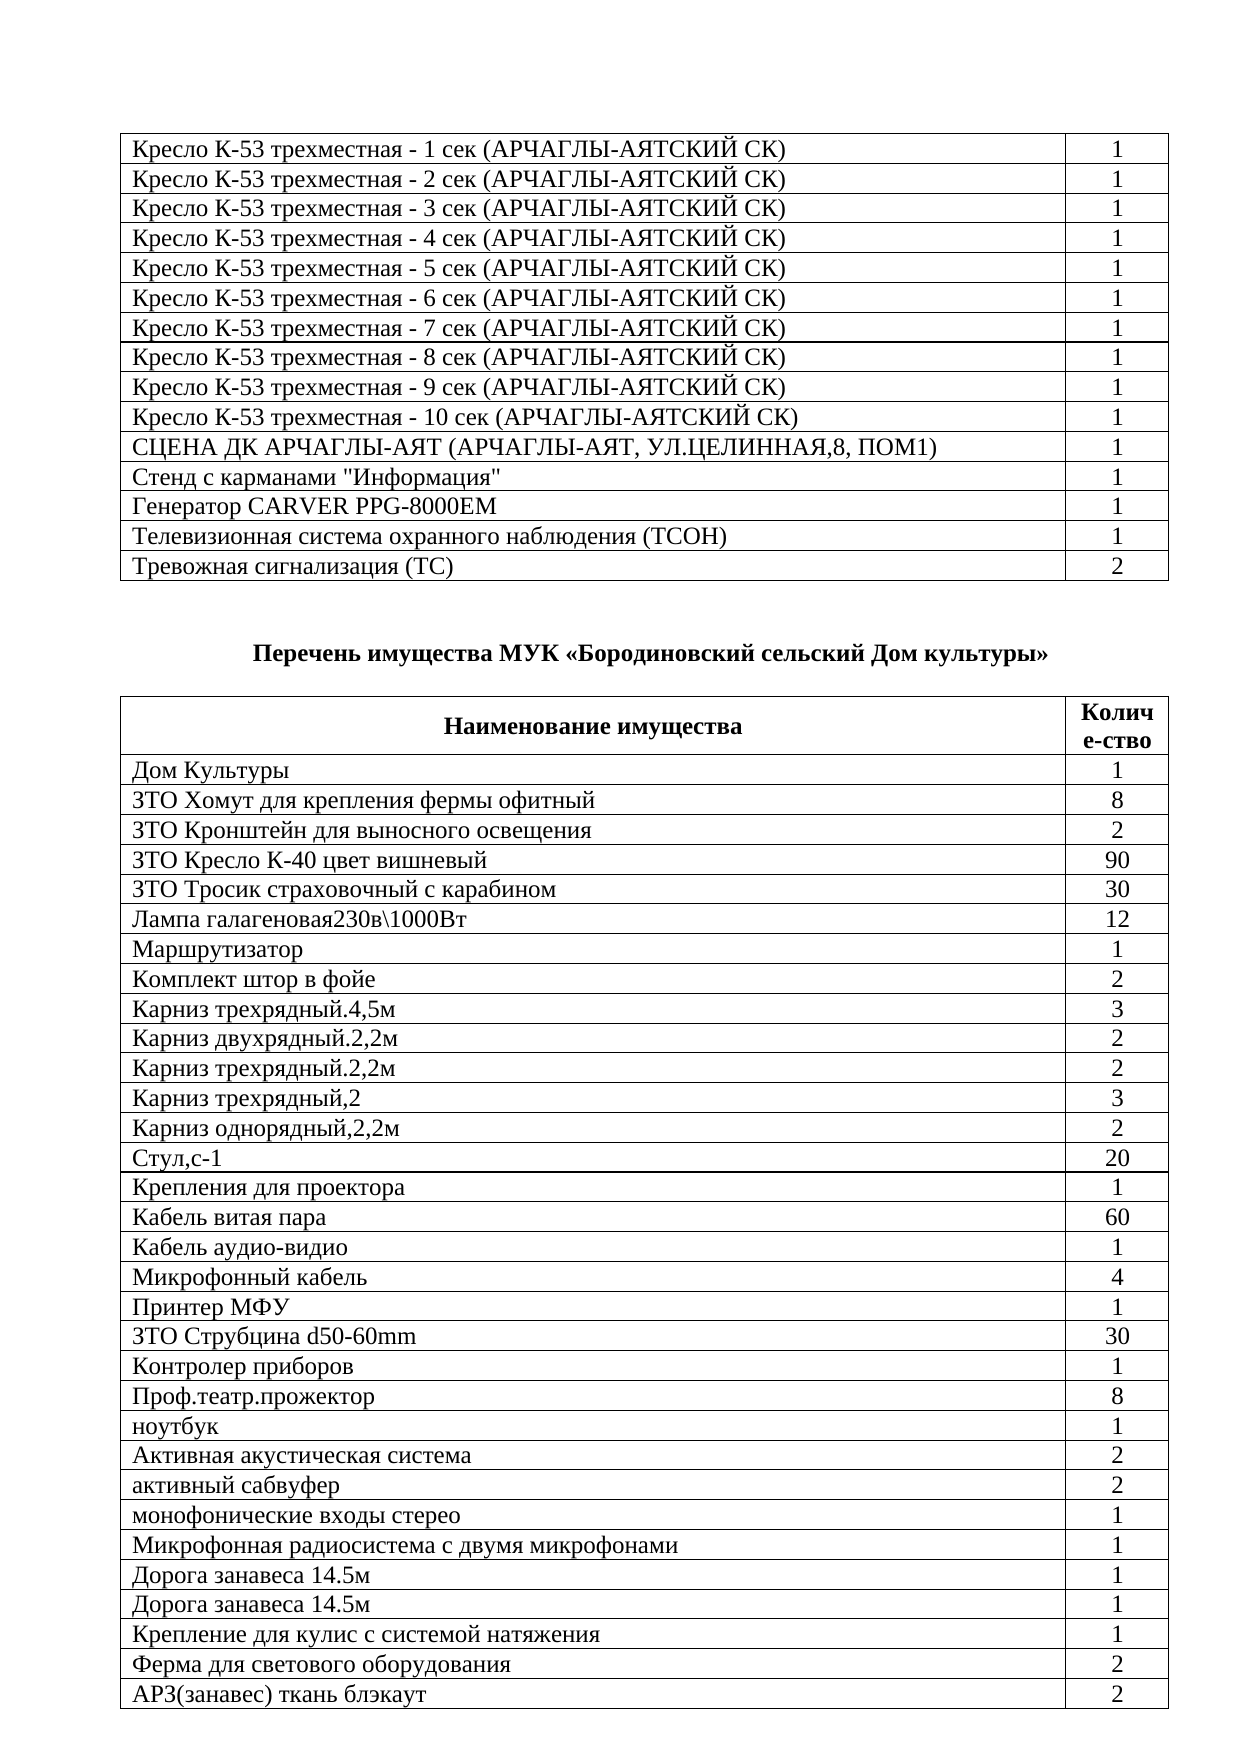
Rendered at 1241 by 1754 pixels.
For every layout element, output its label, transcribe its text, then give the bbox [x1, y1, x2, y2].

table_cell 1 [1066, 1619, 1168, 1648]
table_cell 8 [1066, 785, 1168, 814]
text Перечень имущества МУК «Бородиновский сельский Дом культуры» [150, 638, 1152, 667]
table_cell 2 [1066, 1024, 1168, 1052]
table_cell 1 [1066, 372, 1168, 401]
table_cell ЗТО Кресло К-40 цвет вишневый [121, 845, 1065, 873]
table_cell Телевизионная система охранного наблюдения (ТСОН) [121, 521, 1065, 550]
table_cell Дом Культуры [121, 755, 1065, 784]
table_cell Микрофонная радиосистема с двумя микрофонами [121, 1530, 1065, 1559]
table_cell Микрофонный кабель [121, 1262, 1065, 1291]
table_cell Кабель витая пара [121, 1202, 1065, 1231]
table_cell 1 [1066, 1530, 1168, 1559]
table_cell Карниз трехрядный.4,5м [121, 994, 1065, 1022]
table_cell 12 [1066, 904, 1168, 933]
table_cell 1 [1066, 253, 1168, 282]
table_cell 1 [1066, 521, 1168, 550]
table_cell 1 [1066, 343, 1168, 371]
table_cell 2 [1066, 1649, 1168, 1678]
table_cell 1 [1066, 283, 1168, 312]
table_cell 2 [1066, 1053, 1168, 1082]
table_cell Маршрутизатор [121, 934, 1065, 963]
table_cell 1 [1066, 1411, 1168, 1439]
table_cell Проф.театр.прожектор [121, 1381, 1065, 1410]
table_cell Стенд с карманами "Информация" [121, 462, 1065, 490]
table_cell 1 [1066, 1173, 1168, 1201]
table_cell Кресло К-53 трехместная - 5 сек (АРЧАГЛЫ-АЯТСКИЙ СК) [121, 253, 1065, 282]
table_cell Кресло К-53 трехместная - 10 сек (АРЧАГЛЫ-АЯТСКИЙ СК) [121, 402, 1065, 431]
table_cell Лампа галагеновая230в\1000Вт [121, 904, 1065, 933]
table_cell 1 [1066, 1500, 1168, 1529]
table_cell Кабель аудио-видио [121, 1232, 1065, 1261]
table_cell Крепление для кулис с системой натяжения [121, 1619, 1065, 1648]
table_cell 1 [1066, 462, 1168, 490]
table_cell ЗТО Кронштейн для выносного освещения [121, 815, 1065, 844]
table_cell 20 [1066, 1143, 1168, 1171]
table_cell Кресло К-53 трехместная - 1 сек (АРЧАГЛЫ-АЯТСКИЙ СК) [121, 134, 1065, 163]
table_cell 8 [1066, 1381, 1168, 1410]
table_cell 2 [1066, 1113, 1168, 1142]
table_cell 1 [1066, 1590, 1168, 1618]
table_cell 2 [1066, 551, 1168, 580]
table_cell Кресло К-53 трехместная - 7 сек (АРЧАГЛЫ-АЯТСКИЙ СК) [121, 313, 1065, 341]
table_cell Кресло К-53 трехместная - 4 сек (АРЧАГЛЫ-АЯТСКИЙ СК) [121, 223, 1065, 252]
table_cell ЗТО Тросик страховочный с карабином [121, 875, 1065, 903]
table_cell Генератор CARVER PPG-8000EM [121, 491, 1065, 520]
table_cell Кресло К-53 трехместная - 3 сек (АРЧАГЛЫ-АЯТСКИЙ СК) [121, 194, 1065, 222]
table_cell Контролер приборов [121, 1351, 1065, 1380]
table_cell 2 [1066, 1441, 1168, 1469]
table_cell 3 [1066, 994, 1168, 1022]
table_cell 60 [1066, 1202, 1168, 1231]
table_cell Крепления для проектора [121, 1173, 1065, 1201]
table_cell АРЗ(занавес) ткань блэкаут [121, 1679, 1065, 1708]
table_cell 90 [1066, 845, 1168, 873]
table_cell 1 [1066, 432, 1168, 461]
table_cell 1 [1066, 402, 1168, 431]
table_cell ЗТО Струбцина d50-60mm [121, 1321, 1065, 1350]
table_cell Кресло К-53 трехместная - 6 сек (АРЧАГЛЫ-АЯТСКИЙ СК) [121, 283, 1065, 312]
table_cell Карниз трехрядный,2 [121, 1083, 1065, 1112]
table_cell 4 [1066, 1262, 1168, 1291]
table_header Наименование имущества [121, 697, 1065, 754]
table_cell 1 [1066, 1232, 1168, 1261]
table_cell 2 [1066, 1679, 1168, 1708]
table_cell 1 [1066, 755, 1168, 784]
table_cell 1 [1066, 934, 1168, 963]
table_cell 3 [1066, 1083, 1168, 1112]
table_cell Принтер МФУ [121, 1292, 1065, 1320]
table_cell Ферма для светового оборудования [121, 1649, 1065, 1678]
table_cell Кресло К-53 трехместная - 9 сек (АРЧАГЛЫ-АЯТСКИЙ СК) [121, 372, 1065, 401]
table_cell Стул,с-1 [121, 1143, 1065, 1171]
table_cell ЗТО Хомут для крепления фермы офитный [121, 785, 1065, 814]
table_cell монофонические входы стерео [121, 1500, 1065, 1529]
table_cell 2 [1066, 1470, 1168, 1499]
table_cell 1 [1066, 1292, 1168, 1320]
table_cell Комплект штор в фойе [121, 964, 1065, 993]
table_cell 1 [1066, 223, 1168, 252]
table_cell 30 [1066, 1321, 1168, 1350]
table_cell СЦЕНА ДК АРЧАГЛЫ-АЯТ (АРЧАГЛЫ-АЯТ, УЛ.ЦЕЛИННАЯ,8, ПОМ1) [121, 432, 1065, 461]
table_cell Карниз трехрядный.2,2м [121, 1053, 1065, 1082]
table_cell Кресло К-53 трехместная - 2 сек (АРЧАГЛЫ-АЯТСКИЙ СК) [121, 164, 1065, 192]
table_cell Дорога занавеса 14.5м [121, 1560, 1065, 1588]
table_cell ноутбук [121, 1411, 1065, 1439]
table_header Количе-ство [1066, 697, 1168, 754]
table_cell 30 [1066, 875, 1168, 903]
table_cell Тревожная сигнализация (ТС) [121, 551, 1065, 580]
table_cell 1 [1066, 1560, 1168, 1588]
table_cell 1 [1066, 313, 1168, 341]
table_cell Карниз однорядный,2,2м [121, 1113, 1065, 1142]
table_cell 2 [1066, 815, 1168, 844]
table_cell Кресло К-53 трехместная - 8 сек (АРЧАГЛЫ-АЯТСКИЙ СК) [121, 343, 1065, 371]
table_cell 1 [1066, 134, 1168, 163]
table_cell Активная акустическая система [121, 1441, 1065, 1469]
table_cell активный сабвуфер [121, 1470, 1065, 1499]
table_cell 1 [1066, 491, 1168, 520]
table_cell 1 [1066, 1351, 1168, 1380]
table_cell 2 [1066, 964, 1168, 993]
table_cell 1 [1066, 164, 1168, 192]
table_cell 1 [1066, 194, 1168, 222]
table_cell Дорога занавеса 14.5м [121, 1590, 1065, 1618]
table_cell Карниз двухрядный.2,2м [121, 1024, 1065, 1052]
